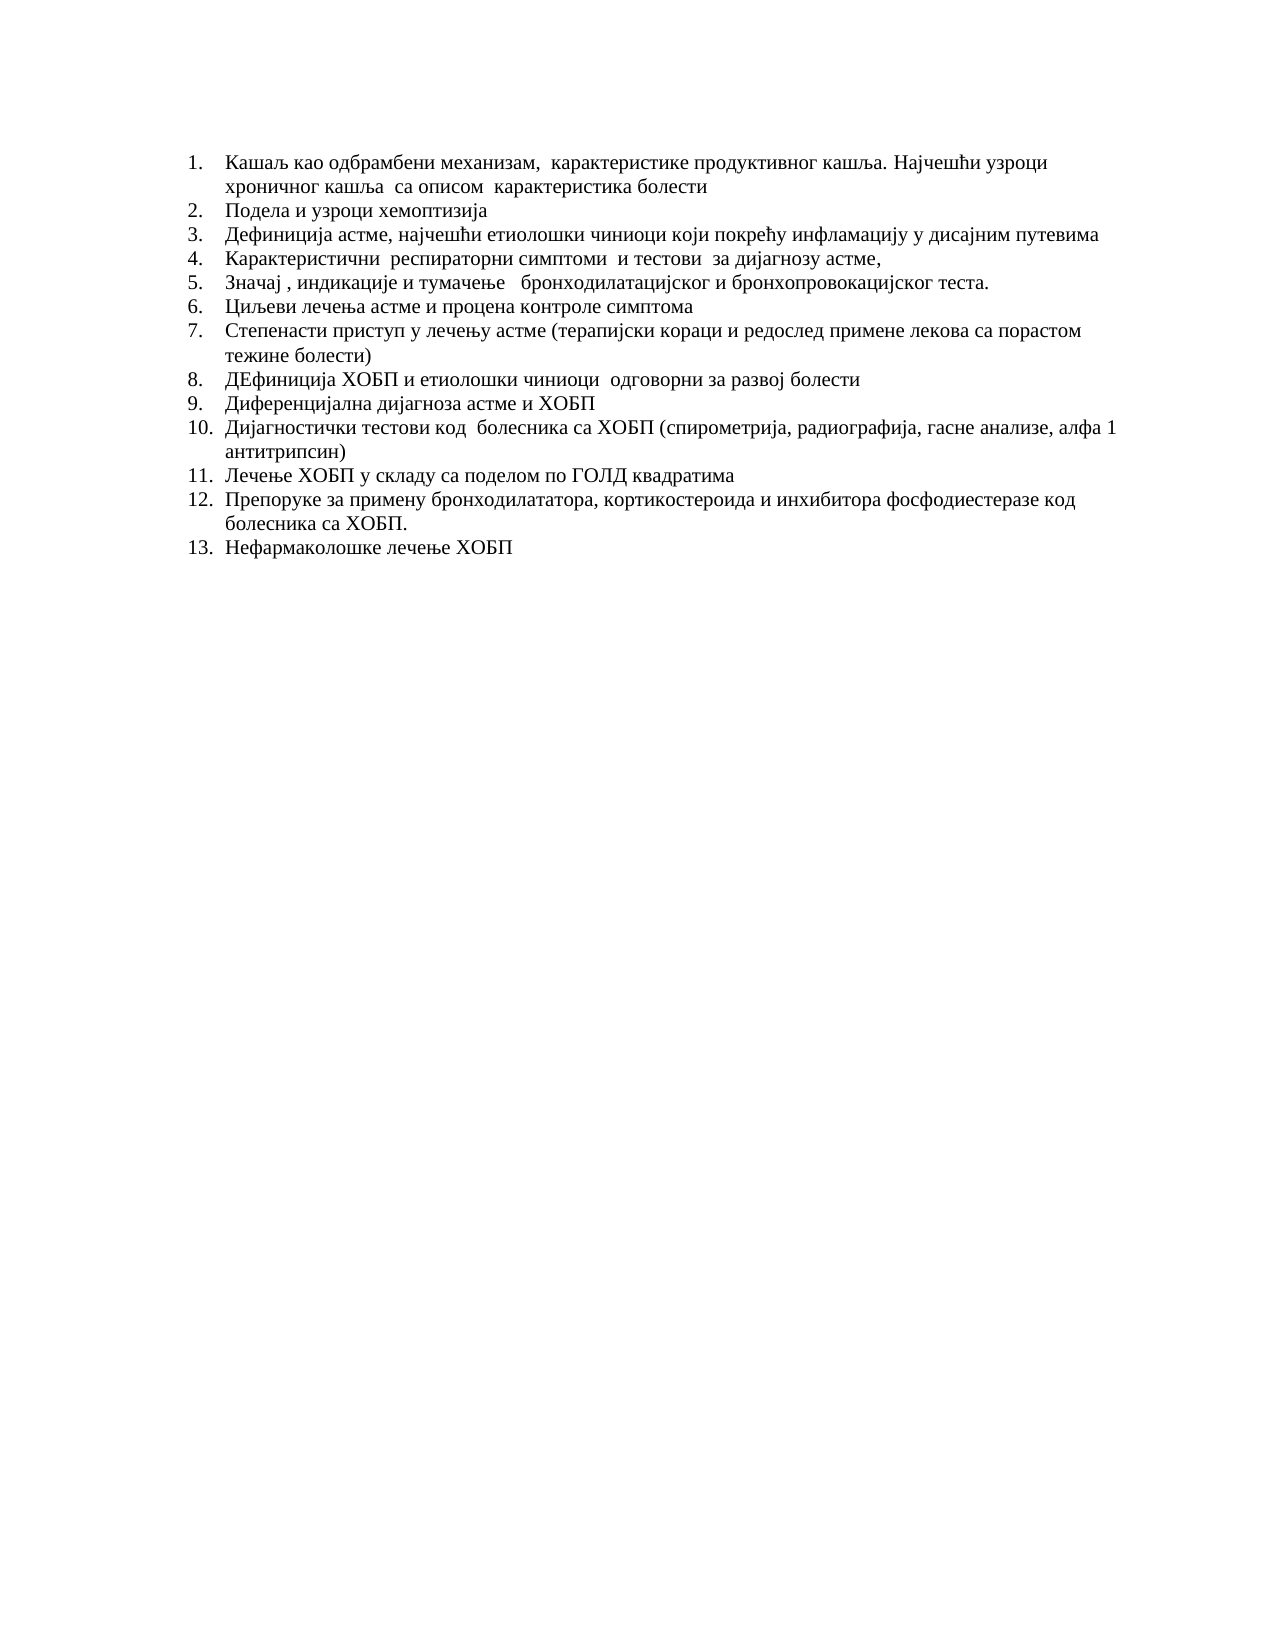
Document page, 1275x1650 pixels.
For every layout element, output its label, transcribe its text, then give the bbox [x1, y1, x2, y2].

list Карактеристични респираторни симптоми и тестови за дијагнозу астме, [187, 246, 1125, 270]
list Дијагностички тестови код болесника са ХОБП (спирометрија, радиографија, гасне анализе, алфа 1 антитрипсин) [187, 415, 1125, 463]
list Нефармаколошке лечење ХОБП [187, 535, 1125, 559]
list Дефиниција астме, најчешћи етиолошки чиниоци који покрећу инфламацију у дисајним путевима [187, 222, 1125, 246]
list Диференцијална дијагноза астме и ХОБП [187, 391, 1125, 415]
list ДЕфиниција ХОБП и етиолошки чиниоци одговорни за развој болести [187, 367, 1125, 391]
list Циљеви лечења астме и процена контроле симптома [187, 294, 1125, 318]
list Лечење ХОБП у складу са поделом по ГОЛД квадратима [187, 463, 1125, 487]
list Значај , индикације и тумачење бронходилатацијског и бронхопровокацијског теста. [187, 270, 1125, 294]
list Подела и узроци хемоптизија [187, 198, 1125, 222]
list Кашаљ као одбрамбени механизам, карактеристике продуктивног кашља. Најчешћи узроци хроничног кашља са описом карактеристика болести [187, 150, 1125, 198]
list Препоруке за примену бронходилататора, кортикостероида и инхибитора фосфодиестеразе код болесника са ХОБП. [187, 487, 1125, 535]
list Степенасти приступ у лечењу астме (терапијски кораци и редослед примене лекова са порастом тежине болести) [187, 318, 1125, 367]
